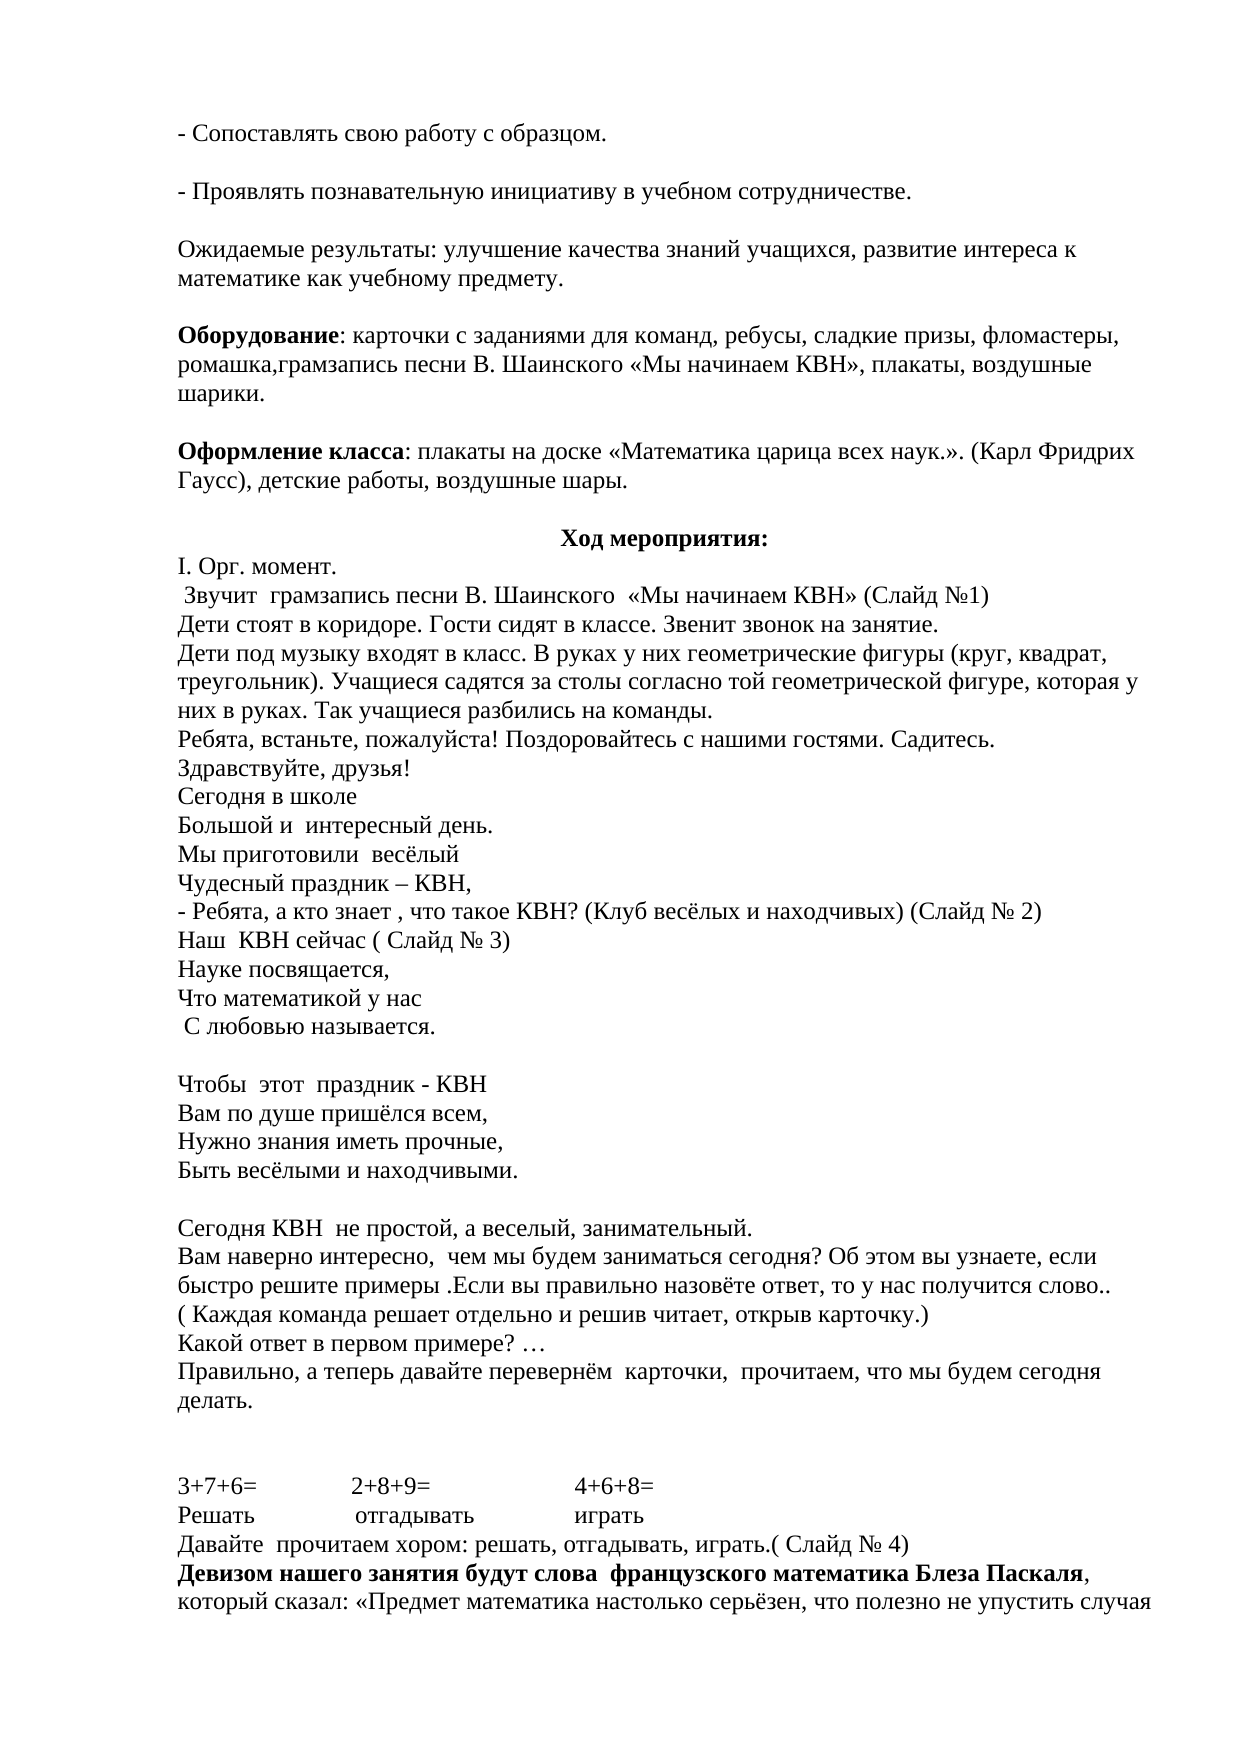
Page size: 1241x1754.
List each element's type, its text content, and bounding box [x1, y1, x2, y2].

text Оборудование: карточки с заданиями для команд, ребусы, сладкие призы, фломастеры, ромашка,грамзапись песни В. Шаинского «Мы начинаем КВН», плакаты, воздушные шарики. [177, 321, 1152, 407]
text Вам наверно интересно, чем мы будем заниматься сегодня? Об этом вы узнаете, если быстро решите примеры .Если вы правильно назовёте ответ, то у нас получится слово.. [177, 1241, 1152, 1299]
text - Ребята, а кто знает , что такое КВН? (Клуб весёлых и находчивых) (Слайд № 2) [177, 896, 1152, 925]
text Наш КВН сейчас ( Слайд № 3) [177, 925, 1152, 954]
text - Проявлять познавательную инициативу в учебном сотрудничестве. [177, 176, 1152, 205]
text Звучит грамзапись песни В. Шаинского «Мы начинаем КВН» (Слайд №1) [177, 580, 1152, 609]
text Сегодня КВН не простой, а веселый, занимательный. [177, 1213, 1152, 1241]
text Чудесный праздник – КВН, [177, 868, 1152, 896]
text Оформление класса: плакаты на доске «Математика царица всех наук.». (Карл Фридрих Гаусс), детские работы, воздушные шары. [177, 436, 1152, 493]
text Ход мероприятия: [177, 523, 1152, 551]
text Решать отгадывать играть [177, 1500, 1152, 1529]
text Что математикой у нас [177, 983, 1152, 1011]
text - Сопоставлять свою работу с образцом. [177, 118, 1152, 147]
text ( Каждая команда решает отдельно и решив читает, открыв карточку.) [177, 1299, 1152, 1328]
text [177, 1558, 1152, 1615]
text Ребята, встаньте, пожалуйста! Поздоровайтесь с нашими гостями. Садитесь. [177, 724, 1152, 753]
text Чтобы этот праздник - КВН [177, 1069, 1152, 1098]
text Здравствуйте, друзья! [177, 753, 1152, 781]
text Большой и интересный день. [177, 810, 1152, 839]
text Дети под музыку входят в класс. В руках у них геометрические фигуры (круг, квадрат, треугольник). Учащиеся садятся за столы согласно той геометрической фигуре, которая у них в руках. Так учащиеся разбились на команды. [177, 638, 1152, 724]
text Дети стоят в коридоре. Гости сидят в классе. Звенит звонок на занятие. [177, 609, 1152, 638]
text Сегодня в школе [177, 781, 1152, 810]
text Давайте прочитаем хором: решать, отгадывать, играть.( Слайд № 4) [177, 1529, 1152, 1558]
text Мы приготовили весёлый [177, 839, 1152, 868]
text Быть весёлыми и находчивыми. [177, 1155, 1152, 1184]
text 3+7+6= 2+8+9= 4+6+8= [177, 1471, 1152, 1500]
text Ожидаемые результаты: улучшение качества знаний учащихся, развитие интереса к математике как учебному предмету. [177, 234, 1152, 291]
text С любовью называется. [177, 1011, 1152, 1040]
text Какой ответ в первом примере? … [177, 1328, 1152, 1356]
text Науке посвящается, [177, 954, 1152, 983]
text Нужно знания иметь прочные, [177, 1126, 1152, 1155]
text Вам по душе пришёлся всем, [177, 1098, 1152, 1126]
text I. Орг. момент. [177, 551, 1152, 580]
text Правильно, а теперь давайте перевернём карточки, прочитаем, что мы будем сегодня делать. [177, 1356, 1152, 1414]
